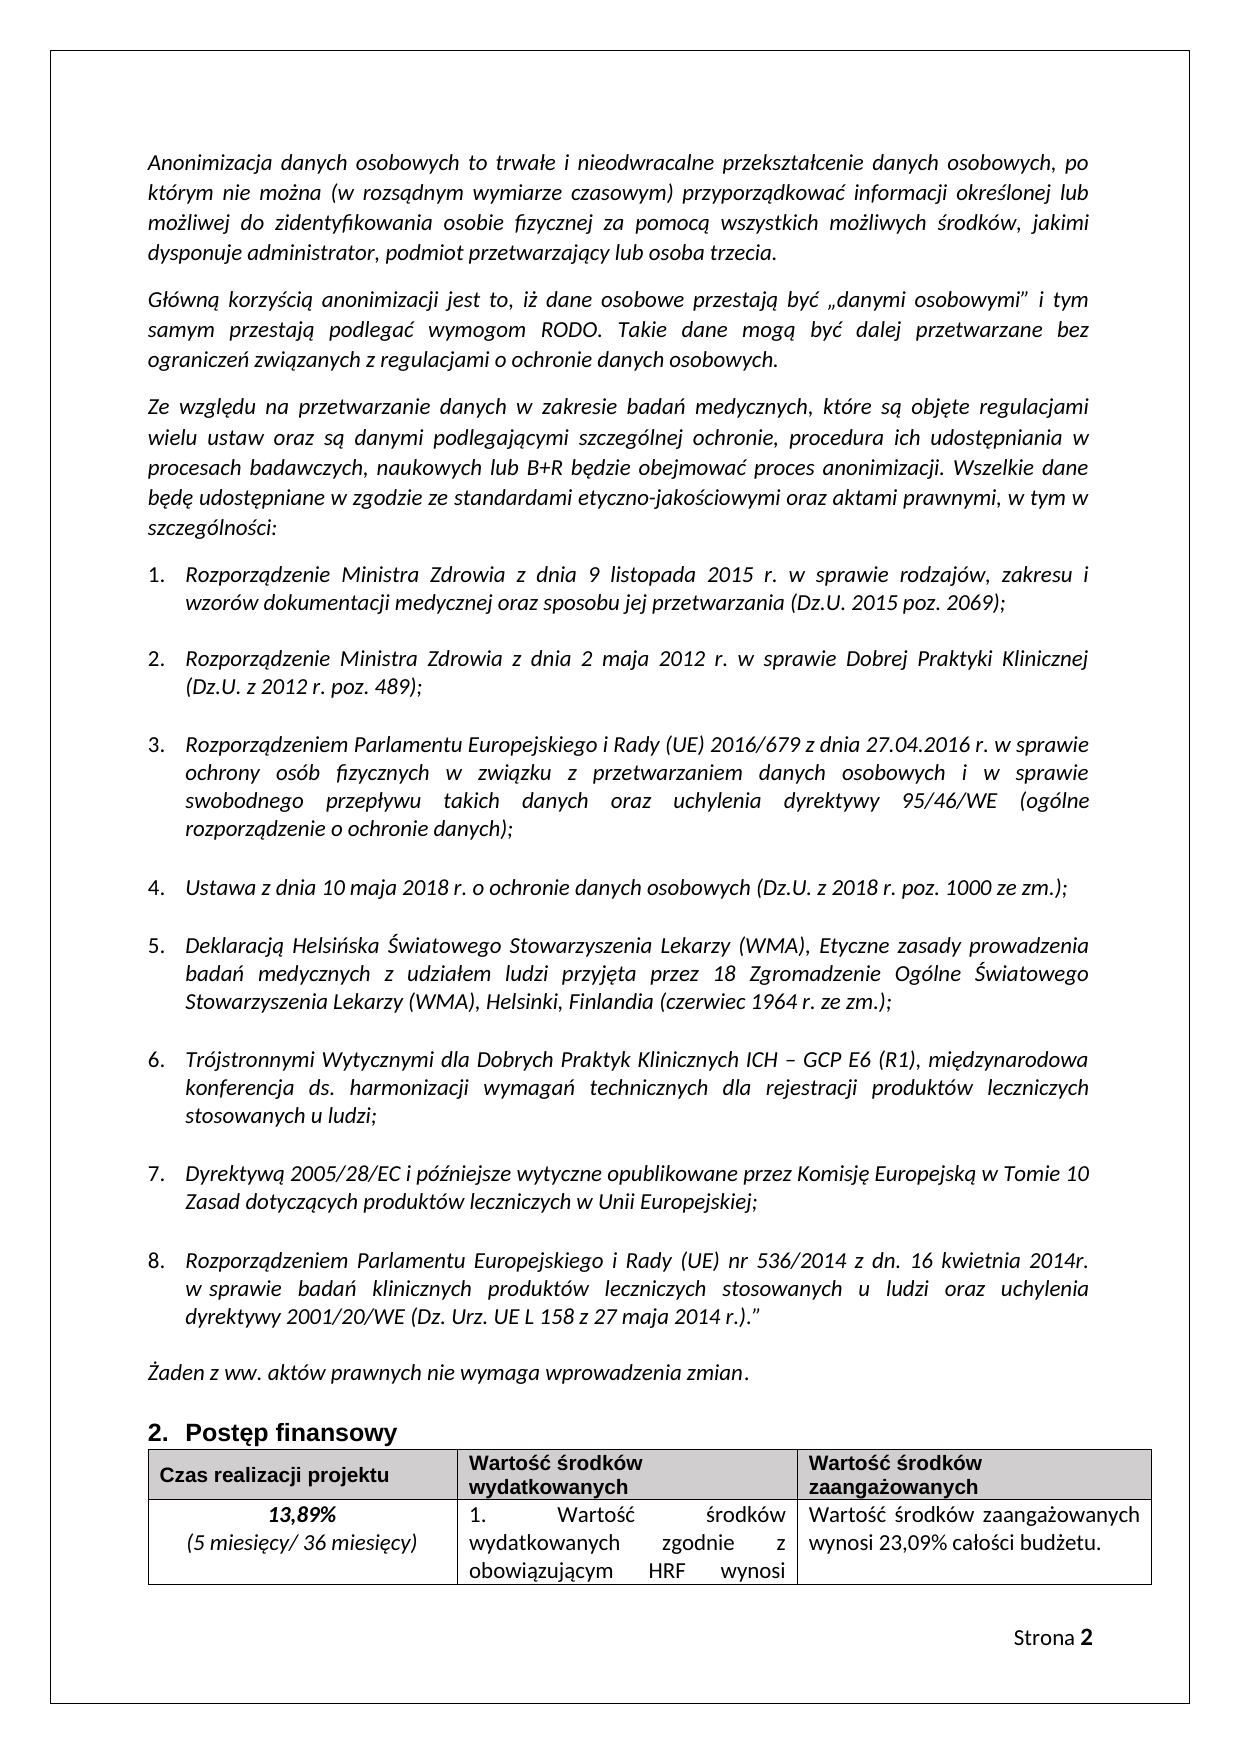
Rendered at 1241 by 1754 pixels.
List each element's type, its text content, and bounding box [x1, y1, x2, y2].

list Rozporządzeniem Parlamentu Europejskiego i Rady (UE) nr 536/2014 z dn. 16 kwietnia 2014r. w sprawie badań klinicznych produktów leczniczych stosowanych u ludzi oraz uchylenia dyrektywy 2001/20/WE (Dz. Urz. UE L 158 z 27 maja 2014 r.).” [148, 1246, 1093, 1330]
list Ustawa z dnia 10 maja 2018 r. o ochronie danych osobowych (Dz.U. z 2018 r. poz. 1000 ze zm.); [148, 873, 1093, 901]
table_header Wartość środków wydatkowanych [458, 1450, 797, 1499]
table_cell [458, 1500, 797, 1584]
list Deklaracją Helsińska Światowego Stowarzyszenia Lekarzy (WMA), Etyczne zasady prowadzenia badań medycznych z udziałem ludzi przyjęta przez 18 Zgromadzenie Ogólne Światowego Stowarzyszenia Lekarzy (WMA), Helsinki, Finlandia (czerwiec 1964 r. ze zm.); [148, 931, 1093, 1015]
table_header Czas realizacji projektu [149, 1450, 457, 1499]
list Rozporządzenie Ministra Zdrowia z dnia 9 listopada 2015 r. w sprawie rodzajów, zakresu i wzorów dokumentacji medycznej oraz sposobu jej przetwarzania (Dz.U. 2015 poz. 2069); [148, 560, 1093, 616]
text Anonimizacja danych osobowych to trwałe i nieodwracalne przekształcenie danych osobowych, po którym nie można (w rozsądnym wymiarze czasowym) przyporządkować informacji określonej lub możliwej do zidentyfikowania osobie fizycznej za pomocą wszystkich możliwych środków, jakimi dysponuje administrator, podmiot przetwarzający lub osoba trzecia. [148, 148, 1093, 266]
table_header Wartość środków zaangażowanych [798, 1450, 1151, 1499]
text Główną korzyścią anonimizacji jest to, iż dane osobowe przestają być „danymi osobowymi” i tym samym przestają podlegać wymogom RODO. Takie dane mogą być dalej przetwarzane bez ograniczeń związanych z regulacjami o ochronie danych osobowych. [148, 285, 1093, 373]
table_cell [798, 1500, 1151, 1584]
list Rozporządzeniem Parlamentu Europejskiego i Rady (UE) 2016/679 z dnia 27.04.2016 r. w sprawie ochrony osób fizycznych w związku z przetwarzaniem danych osobowych i w sprawie swobodnego przepływu takich danych oraz uchylenia dyrektywy 95/46/WE (ogólne rozporządzenie o ochronie danych); [148, 730, 1093, 842]
table_cell 13,89% (5 miesięcy/ 36 miesięcy) [149, 1500, 457, 1584]
list Dyrektywą 2005/28/EC i późniejsze wytyczne opublikowane przez Komisję Europejską w Tomie 10 Zasad dotyczących produktów leczniczych w Unii Europejskiej; [148, 1159, 1093, 1216]
list Rozporządzenie Ministra Zdrowia z dnia 2 maja 2012 r. w sprawie Dobrej Praktyki Klinicznej (Dz.U. z 2012 r. poz. 489); [148, 644, 1093, 700]
subtitle Postęp finansowy [148, 1418, 1093, 1447]
text Ze względu na przetwarzanie danych w zakresie badań medycznych, które są objęte regulacjami wielu ustaw oraz są danymi podlegającymi szczególnej ochronie, procedura ich udostępniania w procesach badawczych, naukowych lub B+R będzie obejmować proces anonimizacji. Wszelkie dane będę udostępniane w zgodzie ze standardami etyczno-jakościowymi oraz aktami prawnymi, w tym w szczególności: [148, 392, 1093, 541]
text Żaden z ww. aktów prawnych nie wymaga wprowadzenia zmian. [148, 1358, 1093, 1386]
list Trójstronnymi Wytycznymi dla Dobrych Praktyk Klinicznych ICH – GCP E6 (R1), międzynarodowa konferencja ds. harmonizacji wymagań technicznych dla rejestracji produktów leczniczych stosowanych u ludzi; [148, 1045, 1093, 1129]
